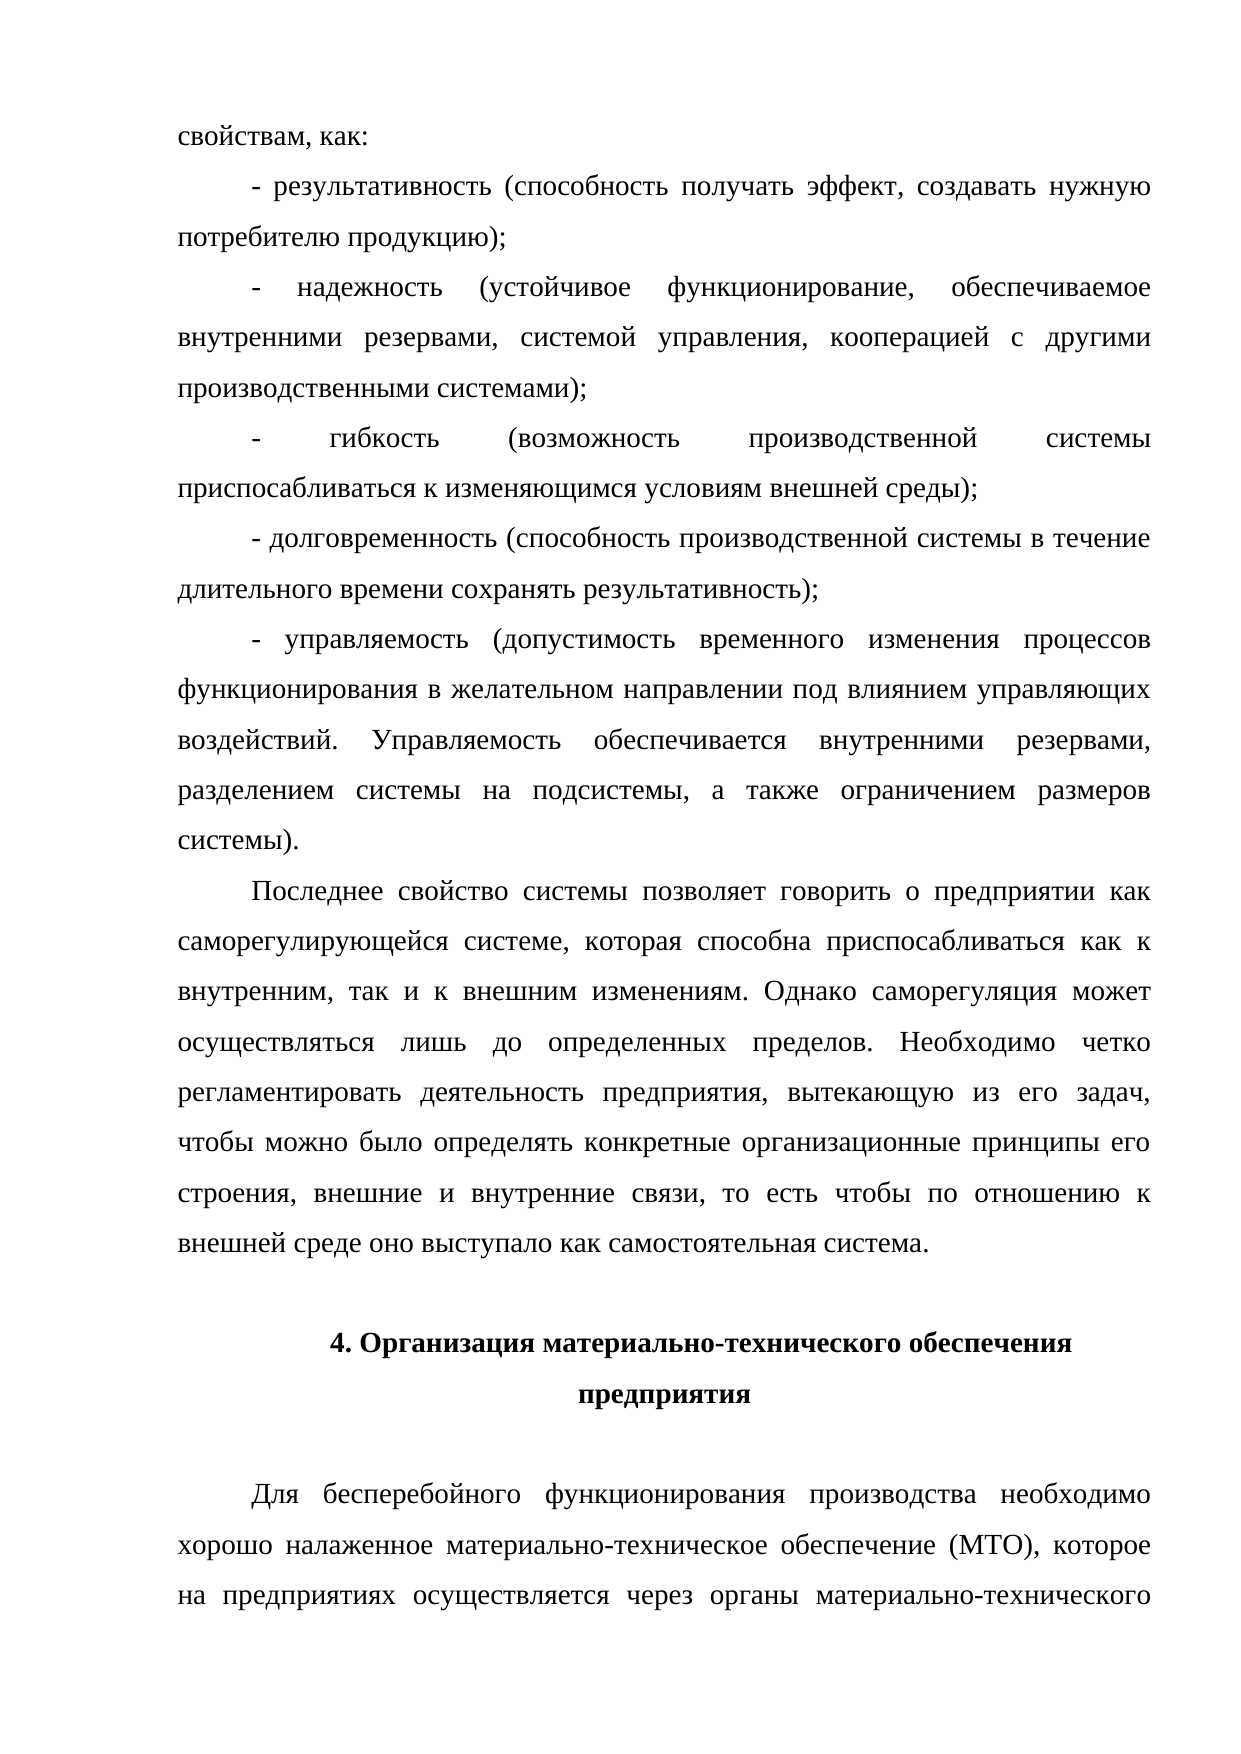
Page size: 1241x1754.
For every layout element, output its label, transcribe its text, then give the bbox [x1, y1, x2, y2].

text - надежность (устойчивое функционирование, обеспечиваемое внутренними резервами, системой управления, кооперацией с другими производственными системами); [177, 269, 1152, 403]
text - результативность (способность получать эффект, создавать нужную потребителю продукцию); [177, 168, 1152, 252]
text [177, 1477, 1152, 1611]
text Последнее свойство системы позволяет говорить о предприятии как саморегулирующейся системе, которая способна приспосабливаться как к внутренним, так и к внешним изменениям. Однако саморегуляция может осуществляться лишь до определенных пределов. Необходимо четко регламентировать деятельность предприятия, вытекающую из его задач, чтобы можно было определять конкретные организационные принципы его строения, внешние и внутренние связи, то есть чтобы по отношению к внешней среде оно выступало как самостоятельная система. [177, 873, 1152, 1258]
text - гибкость (возможность производственной системы приспосабливаться к изменяющимся условиям внешней среды); [177, 420, 1152, 504]
text - управляемость (допустимость временного изменения процессов функционирования в желательном направлении под влиянием управляющих воздействий. Управляемость обеспечивается внутренними резервами, разделением системы на подсистемы, а также ограничением размеров системы). [177, 621, 1152, 856]
text - долговременность (способность производственной системы в течение длительного времени сохранять результативность); [177, 521, 1152, 604]
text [177, 118, 1152, 152]
text 4. Организация материально-технического обеспечения предприятия [177, 1326, 1152, 1409]
